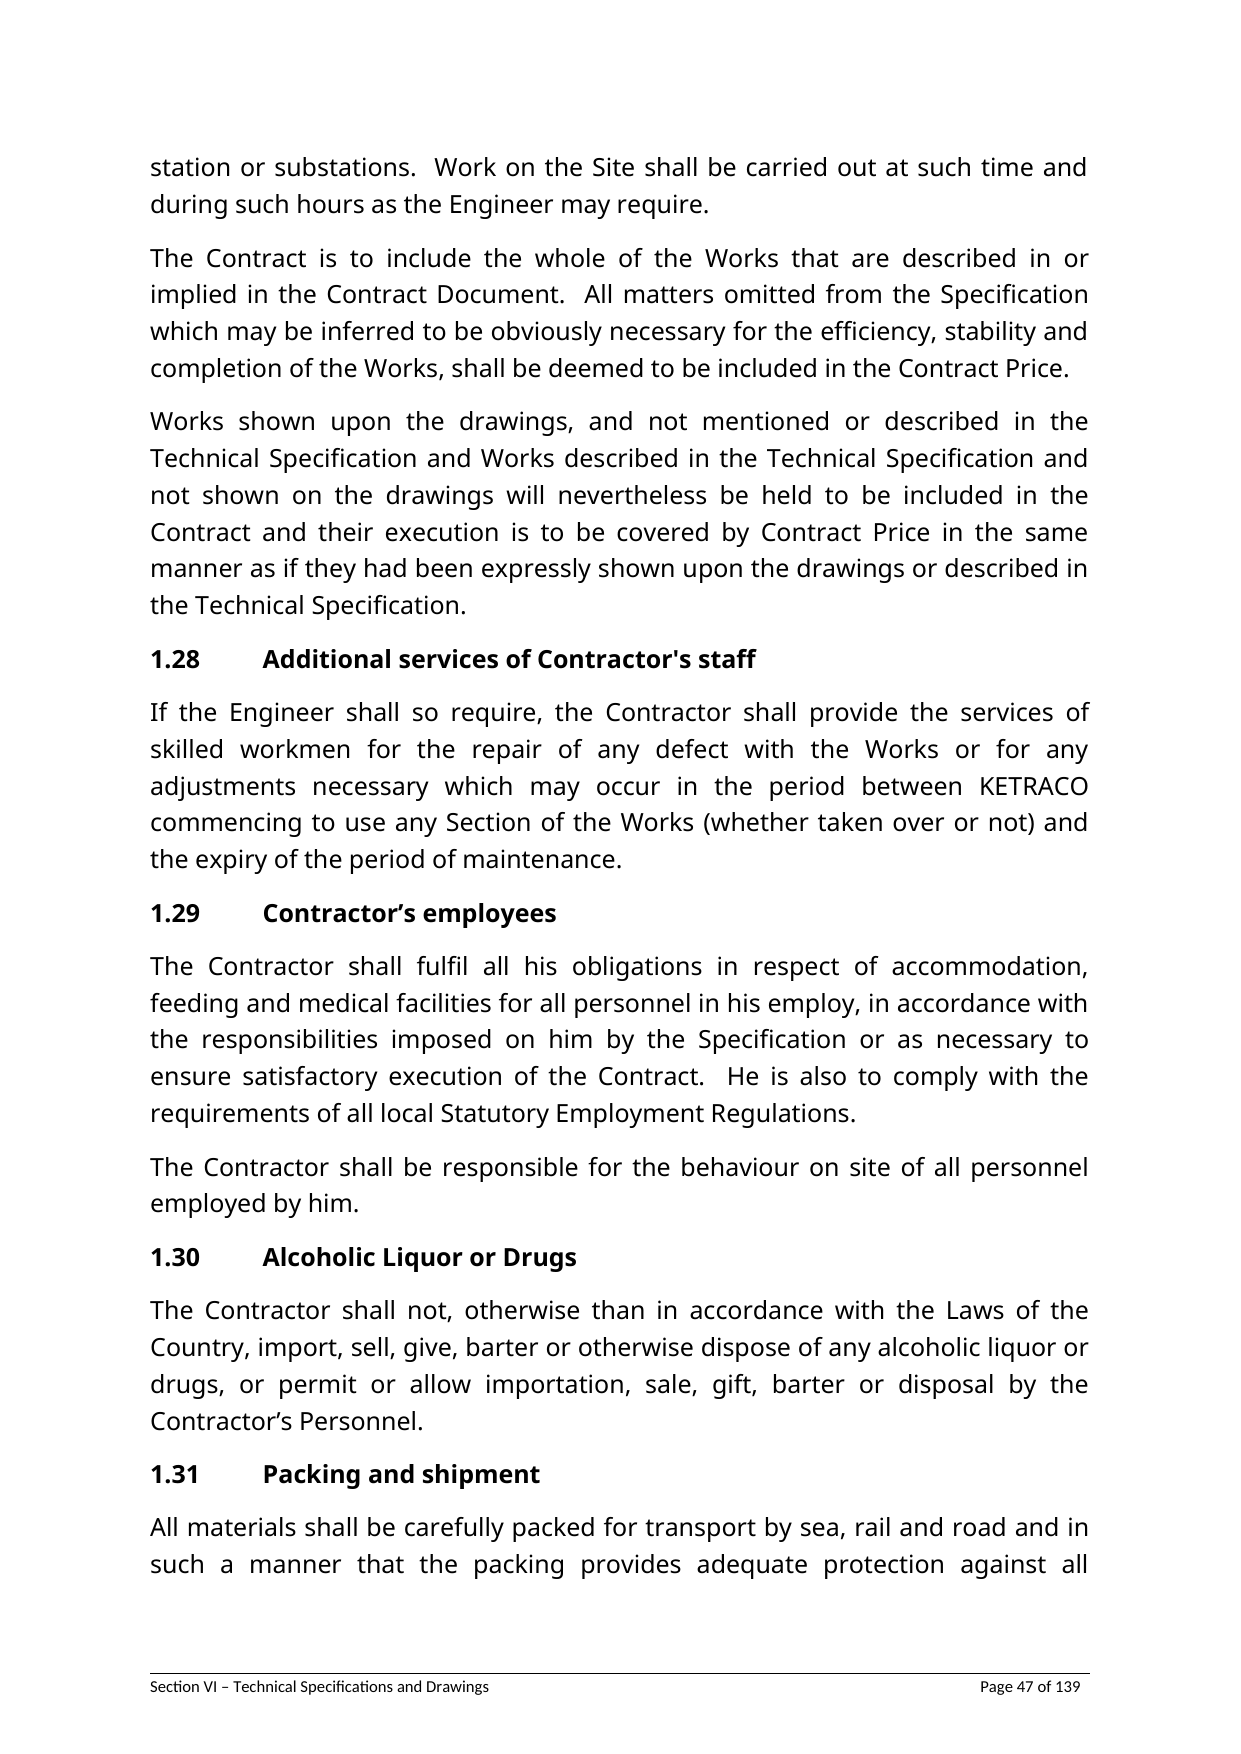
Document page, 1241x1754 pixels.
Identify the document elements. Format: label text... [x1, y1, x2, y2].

text The Contractor shall fulfil all his obligations in respect of accommodation, feeding and medical facilities for all personnel in his employ, in accordance with the responsibilities imposed on him by the Specification or as necessary to ensure satisfactory execution of the Contract. He is also to comply with the requirements of all local Statutory Employment Regulations. [150, 949, 1090, 1130]
text The Contract is to include the whole of the Works that are described in or implied in the Contract Document. All matters omitted from the Specification which may be inferred to be obviously necessary for the efficiency, stability and completion of the Works, shall be deemed to be included in the Contract Price. [150, 240, 1090, 384]
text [150, 1510, 1090, 1581]
text The Contractor shall not, otherwise than in accordance with the Laws of the Country, import, sell, give, barter or otherwise dispose of any alcoholic liquor or drugs, or permit or allow importation, sale, gift, barter or disposal by the Contractor’s Personnel. [150, 1293, 1090, 1437]
text The Contractor shall be responsible for the behaviour on site of all personnel employed by him. [150, 1149, 1090, 1220]
subtitle Alcoholic Liquor or Drugs [150, 1239, 1090, 1273]
subtitle Packing and shipment [150, 1457, 1090, 1491]
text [150, 150, 1090, 221]
text If the Engineer shall so require, the Contractor shall provide the services of skilled workmen for the repair of any defect with the Works or for any adjustments necessary which may occur in the period between KETRACO commencing to use any Section of the Works (whether taken over or not) and the expiry of the period of maintenance. [150, 695, 1090, 876]
subtitle Additional services of Contractor's staff [150, 641, 1090, 675]
text Works shown upon the drawings, and not mentioned or described in the Technical Specification and Works described in the Technical Specification and not shown on the drawings will nevertheless be held to be included in the Contract and their execution is to be covered by Contract Price in the same manner as if they had been expressly shown upon the drawings or described in the Technical Specification. [150, 404, 1090, 622]
subtitle Contractor’s employees [150, 895, 1090, 929]
